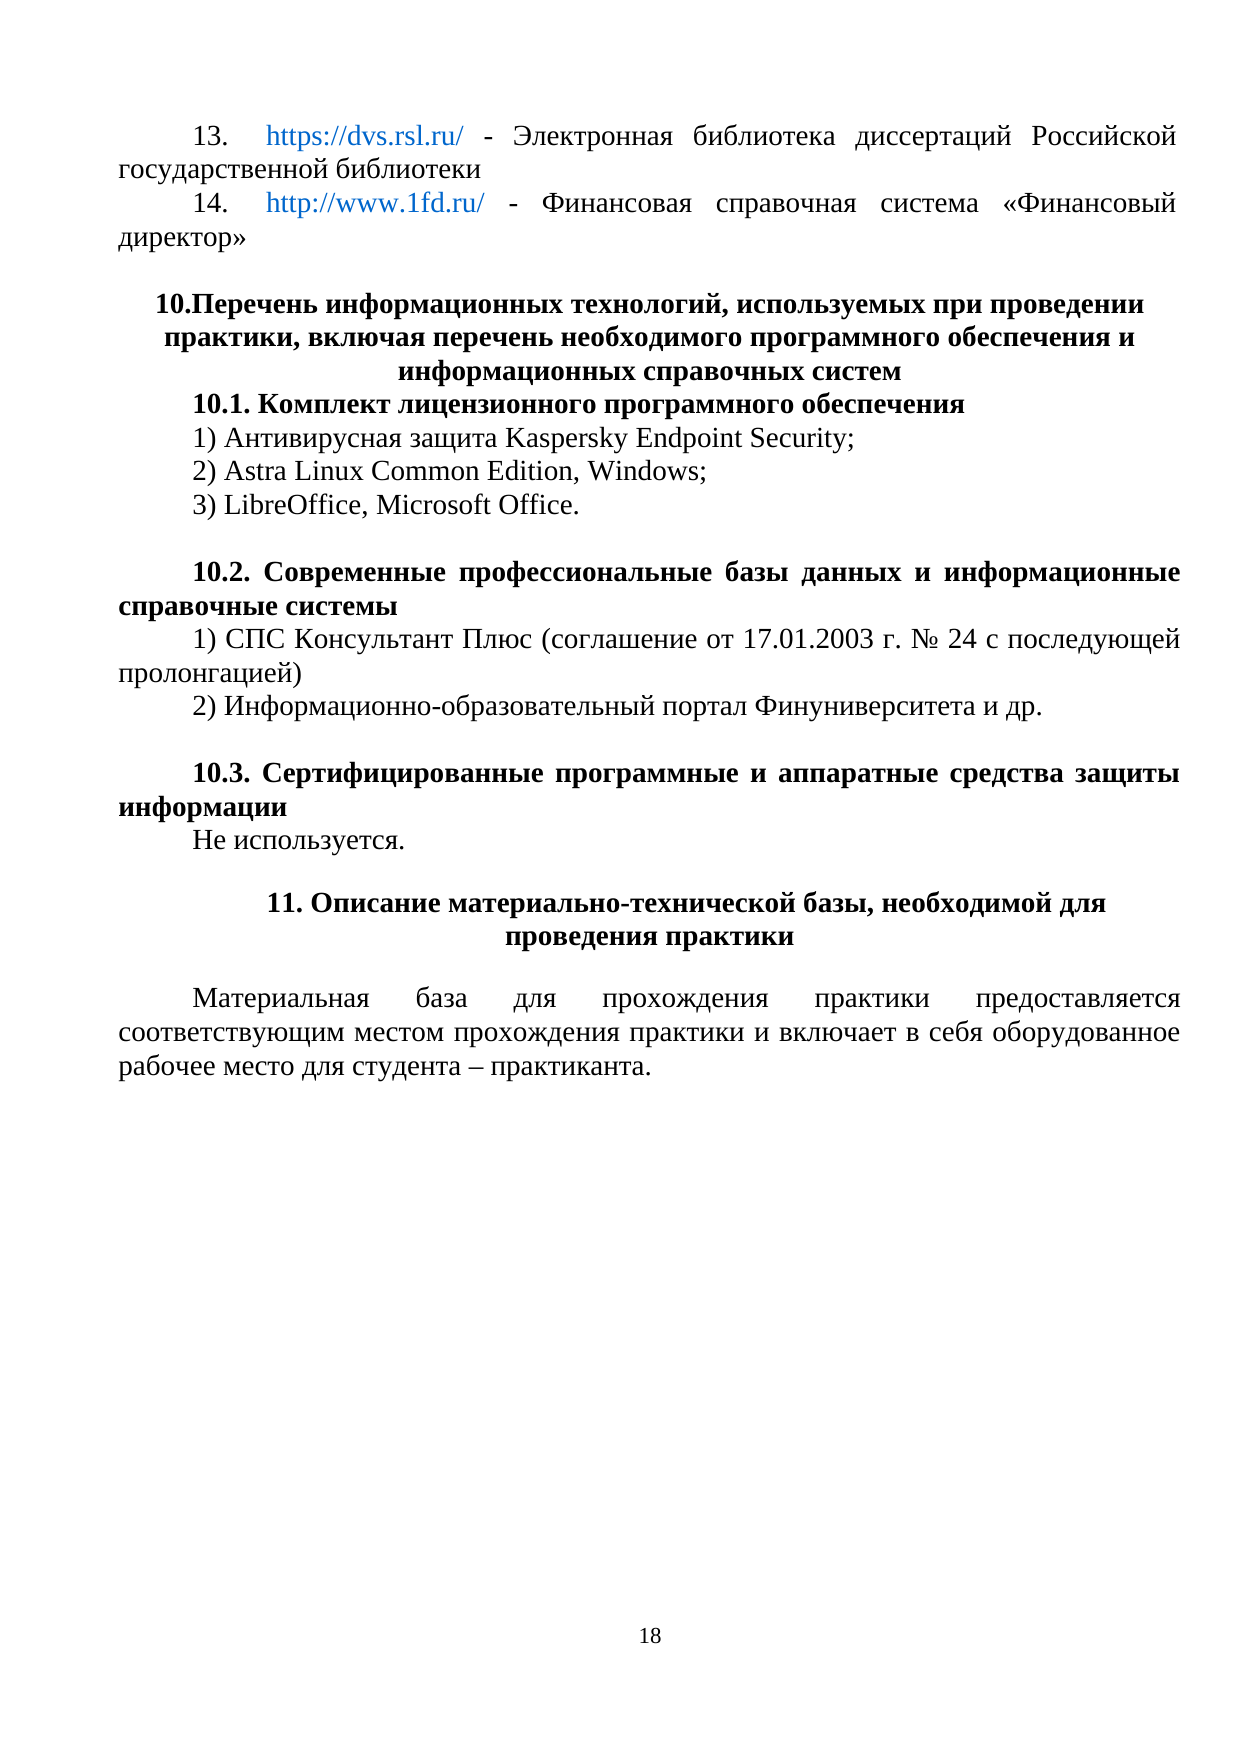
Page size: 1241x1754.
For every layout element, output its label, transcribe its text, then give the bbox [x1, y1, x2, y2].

text 1) СПС Консультант Плюс (соглашение от 17.01.2003 г. № 24 с последующей пролонгацией) [118, 621, 1181, 688]
text 10.3. Сертифицированные программные и аппаратные средства защиты информации [118, 755, 1181, 822]
text 2) Astra Linux Common Edition, Windows; [118, 453, 1181, 487]
text 1) Антивирусная защита Kaspersky Endpoint Security; [118, 420, 1181, 453]
text 3) LibreOffice, Microsoft Office. [118, 487, 1181, 521]
text Не используется. [118, 822, 1181, 856]
list http://www.1fd.ru/ - Финансовая справочная система «Финансовый директор» [118, 185, 1177, 252]
text Материальная база для прохождения практики предоставляется соответствующим местом прохождения практики и включает в себя оборудованное рабочее место для студента – практиканта. [118, 981, 1181, 1081]
subtitle 10.Перечень информационных технологий, используемых при проведении практики, включая перечень необходимого программного обеспечения и информационных справочных систем [118, 286, 1181, 386]
text 2) Информационно-образовательный портал Финуниверситета и др. [118, 688, 1181, 722]
text 10.2. Современные профессиональные базы данных и информационные справочные системы [118, 554, 1181, 621]
list https://dvs.rsl.ru/ - Электронная библиотека диссертаций Российской государственной библиотеки [118, 118, 1177, 185]
text 11. Описание материально-технической базы, необходимой для проведения практики [118, 885, 1181, 952]
text 10.1. Комплект лицензионного программного обеспечения [118, 386, 1181, 420]
